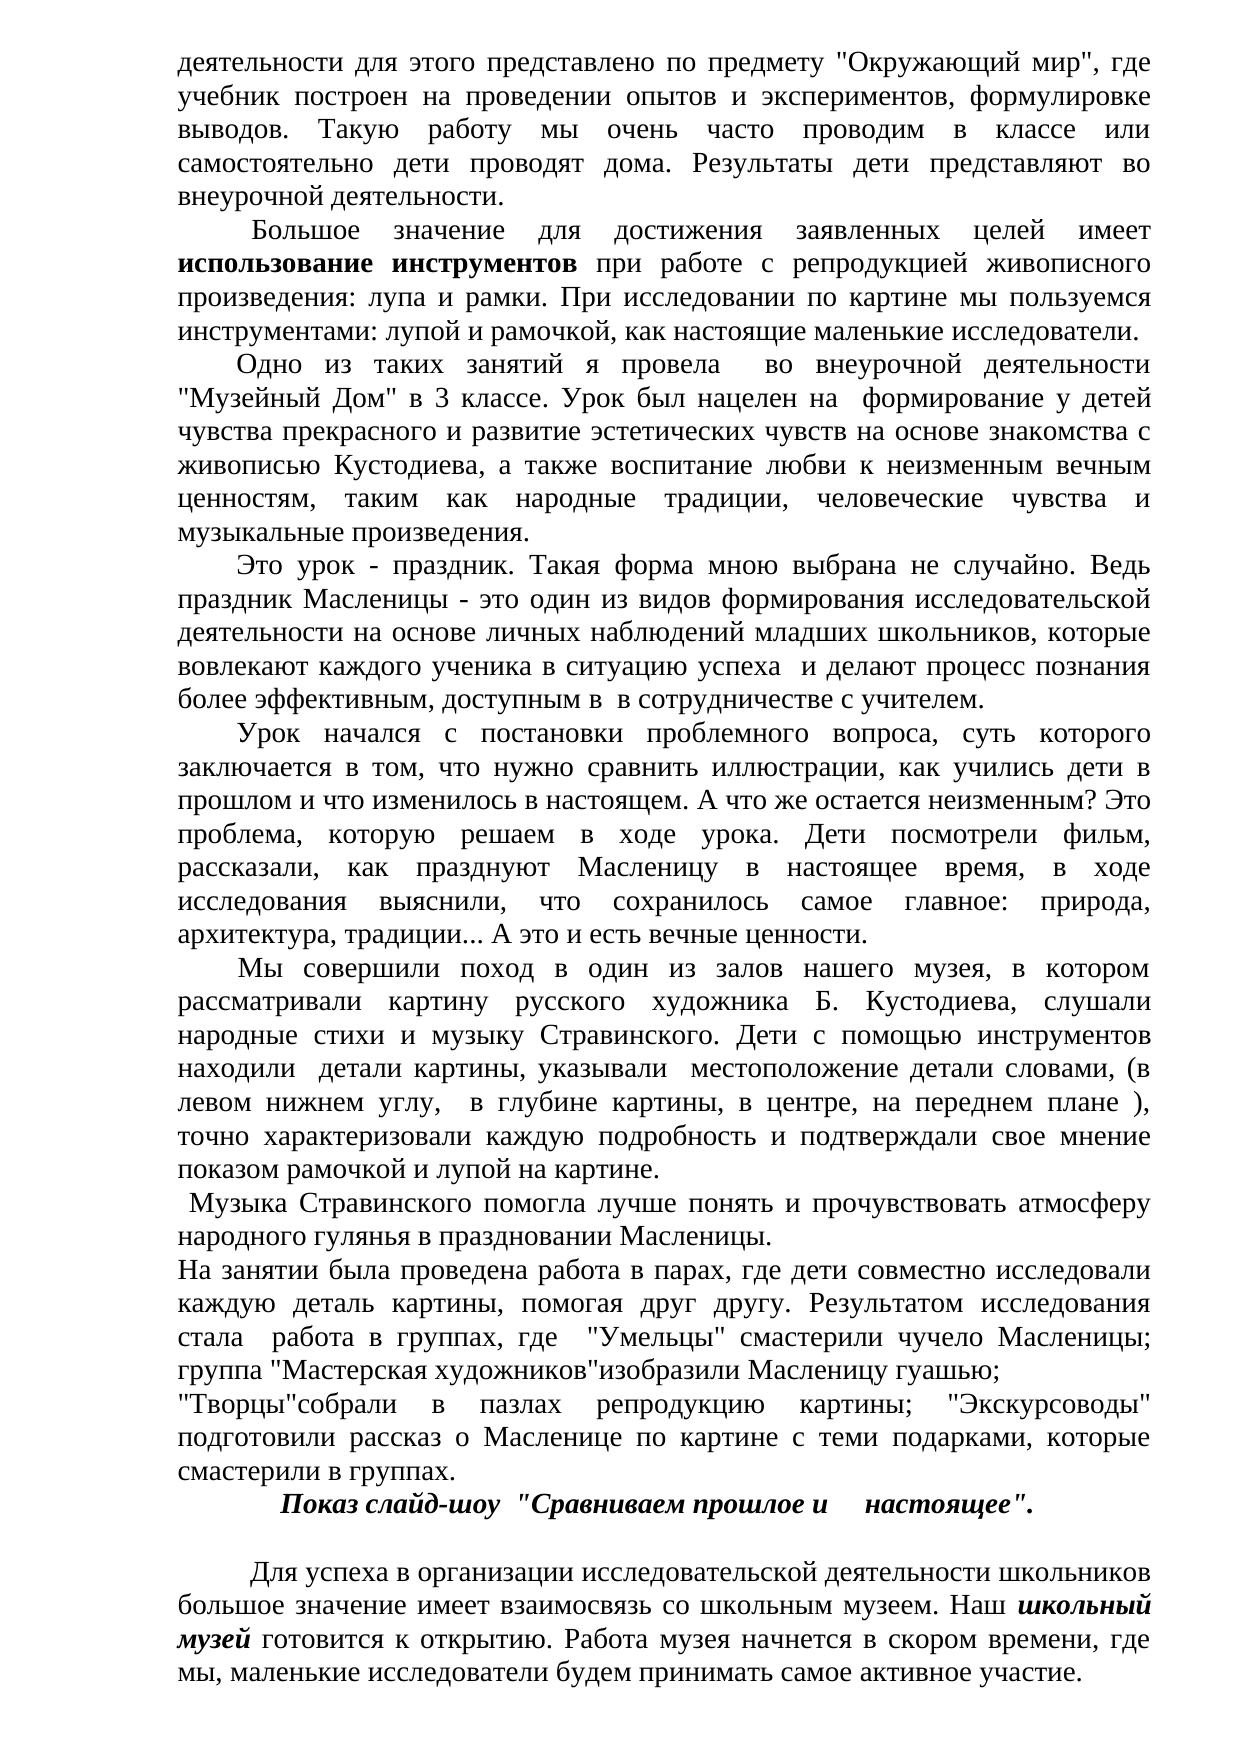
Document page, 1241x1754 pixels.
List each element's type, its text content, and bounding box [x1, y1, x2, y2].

text "Творцы"собрали в пазлах репродукцию картины; "Экскурсоводы" подготовили рассказ о Масленице по картине с теми подарками, которые смастерили в группах. [177, 1386, 1152, 1487]
text Урок начался с постановки проблемного вопроса, суть которого заключается в том, что нужно сравнить иллюстрации, как учились дети в прошлом и что изменилось в настоящем. А что же остается неизменным? Это проблема, которую решаем в ходе урока. Дети посмотрели фильм, рассказали, как празднуют Масленицу в настоящее время, в ходе исследования выяснили, что сохранилось самое главное: природа, архитектура, традиции... А это и есть вечные ценности. [177, 715, 1152, 950]
text Большое значение для достижения заявленных целей имеет использование инструментов при работе с репродукцией живописного произведения: лупа и рамки. При исследовании по картине мы пользуемся инструментами: лупой и рамочкой, как настоящие маленькие исследователи. [177, 212, 1152, 346]
text Показ слайд-шоу "Сравниваем прошлое и настоящее". [177, 1487, 1152, 1520]
text Для успеха в организации исследовательской деятельности школьников большое значение имеет взаимосвязь со школьным музеем. Наш школьный музей готовится к открытию. Работа музея начнется в скором времени, где мы, маленькие исследователи будем принимать самое активное участие. [177, 1554, 1152, 1688]
text Это урок - праздник. Такая форма мною выбрана не случайно. Ведь праздник Масленицы - это один из видов формирования исследовательской деятельности на основе личных наблюдений младших школьников, которые вовлекают каждого ученика в ситуацию успеха и делают процесс познания более эффективным, доступным в в сотрудничестве с учителем. [177, 547, 1152, 715]
text На занятии была проведена работа в парах, где дети совместно исследовали каждую деталь картины, помогая друг другу. Результатом исследования стала работа в группах, где "Умельцы" смастерили чучело Масленицы; группа "Мастерская художников"изобразили Масленицу гуашью; [177, 1252, 1152, 1386]
text Одно из таких занятий я провела во внеурочной деятельности "Музейный Дом" в 3 классе. Урок был нацелен на формирование у детей чувства прекрасного и развитие эстетических чувств на основе знакомства с живописью Кустодиева, а также воспитание любви к неизменным вечным ценностям, таким как народные традиции, человеческие чувства и музыкальные произведения. [177, 346, 1152, 547]
text Музыка Стравинского помогла лучше понять и прочувствовать атмосферу народного гулянья в праздновании Масленицы. [177, 1185, 1152, 1252]
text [177, 44, 1152, 212]
text Мы совершили поход в один из залов нашего музея, в котором рассматривали картину русского художника Б. Кустодиева, слушали народные стихи и музыку Стравинского. Дети с помощью инструментов находили детали картины, указывали местоположение детали словами, (в левом нижнем углу, в глубине картины, в центре, на переднем плане ), точно характеризовали каждую подробность и подтверждали свое мнение показом рамочкой и лупой на картине. [177, 950, 1152, 1185]
